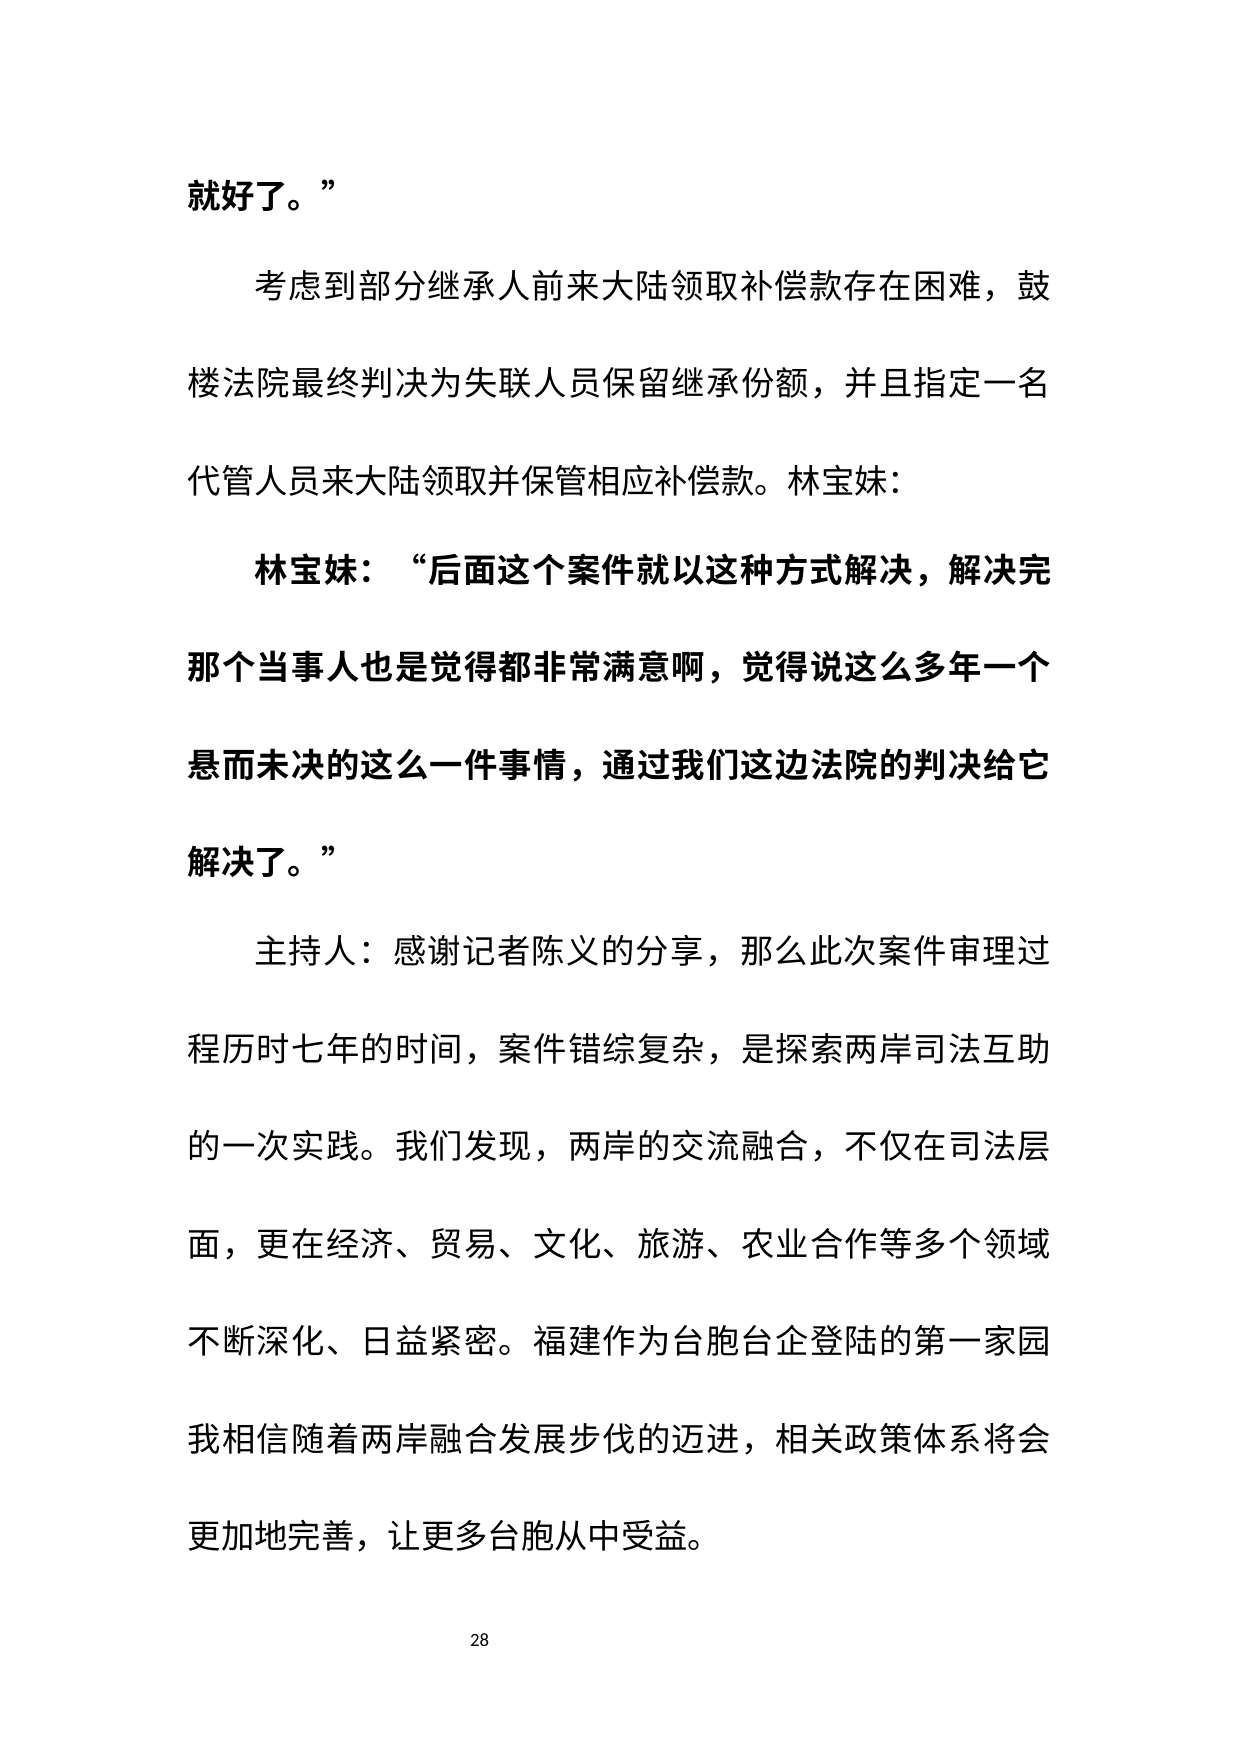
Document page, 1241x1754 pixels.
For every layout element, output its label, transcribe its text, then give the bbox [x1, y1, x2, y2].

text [187, 162, 1053, 227]
text 考虑到部分继承人前来大陆领取补偿款存在困难，鼓楼法院最终判决为失联人员保留继承份额，并且指定一名代管人员来大陆领取并保管相应补偿款。林宝妹： [187, 251, 1053, 511]
text 林宝妹：“后面这个案件就以这种方式解决，解决完那个当事人也是觉得都非常满意啊，觉得说这么多年一个悬而未决的这么一件事情，通过我们这边法院的判决给它解决了。” [187, 535, 1053, 893]
text 主持人：感谢记者陈义的分享，那么此次案件审理过程历时七年的时间，案件错综复杂，是探索两岸司法互助的一次实践。我们发现，两岸的交流融合，不仅在司法层面，更在经济、贸易、文化、旅游、农业合作等多个领域，不断深化、日益紧密。福建作为台胞台企登陆的第一家园，我相信随着两岸融合发展步伐的迈进，相关政策体系将会更加地完善，让更多台胞从中受益。 [187, 917, 1053, 1567]
